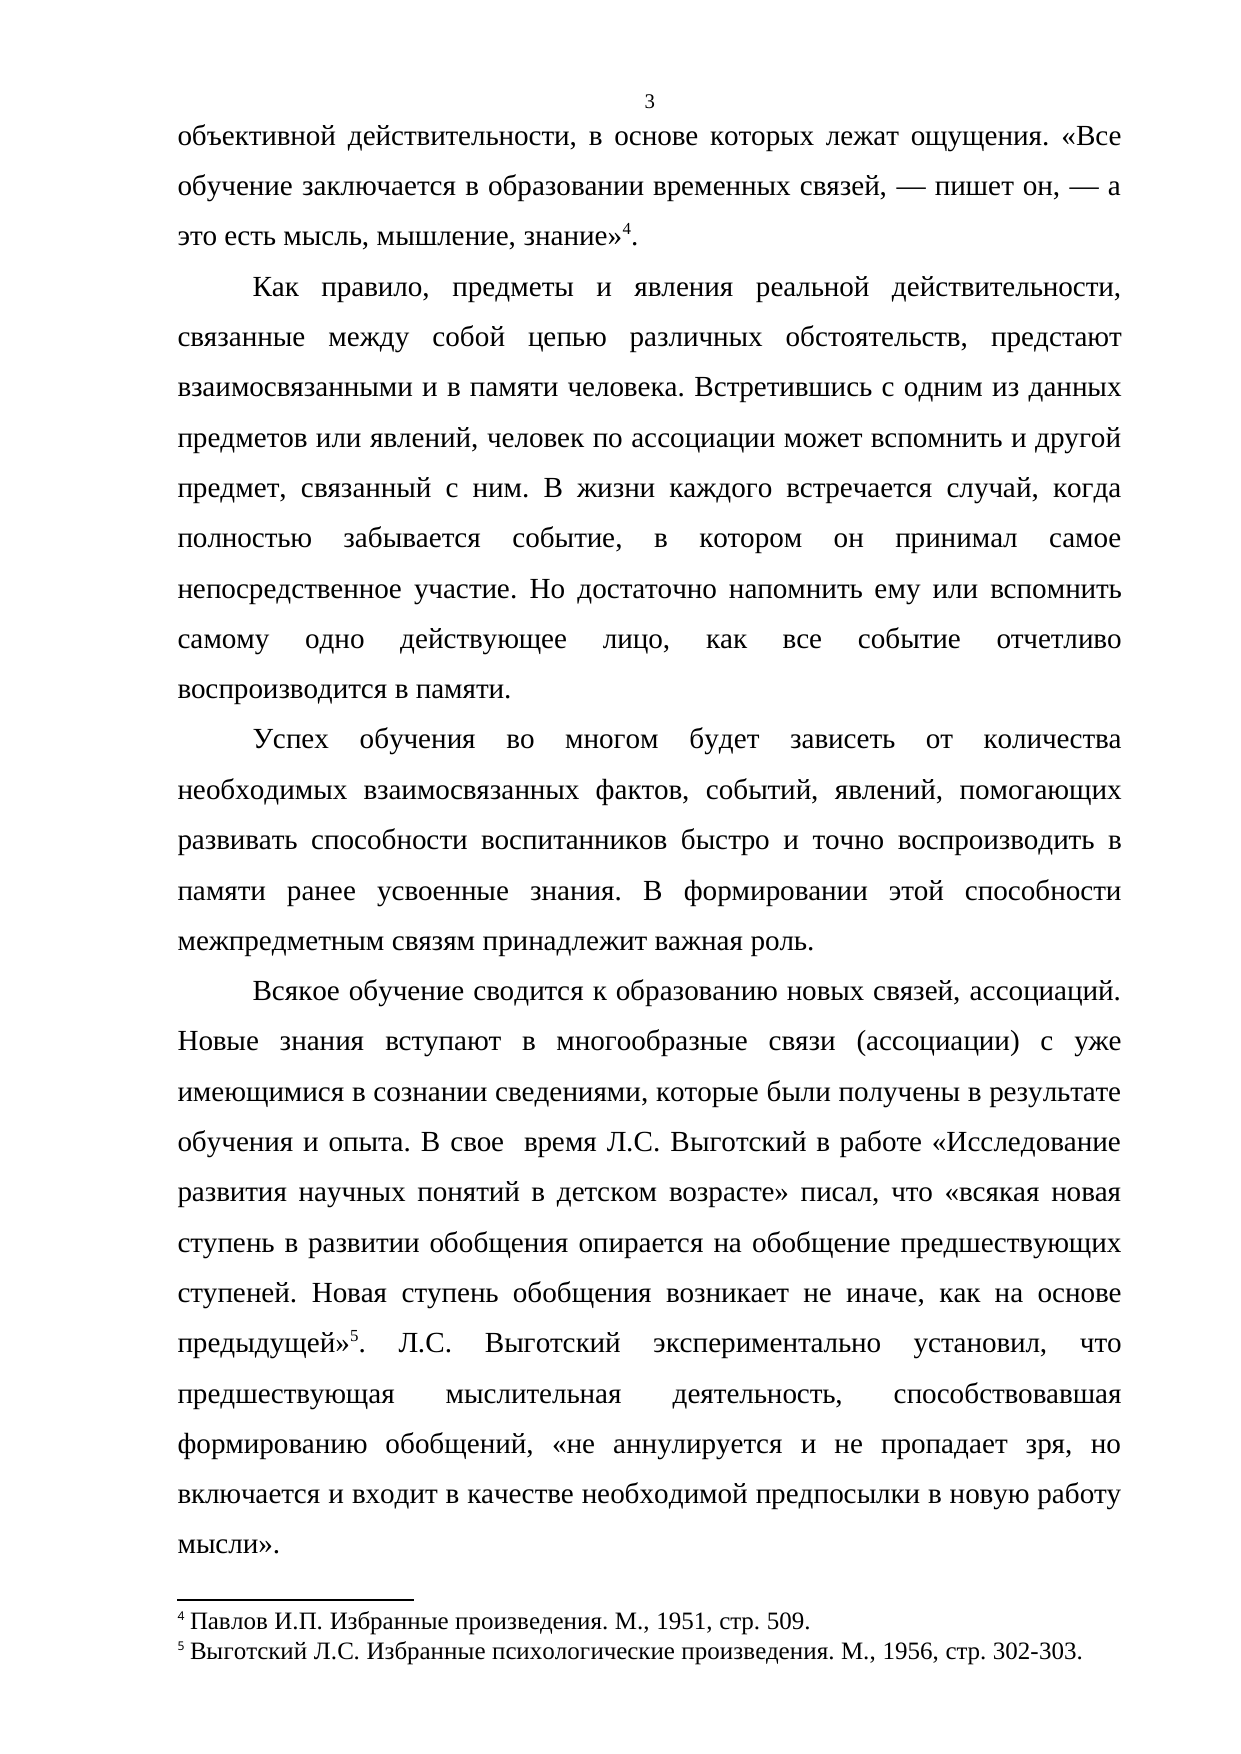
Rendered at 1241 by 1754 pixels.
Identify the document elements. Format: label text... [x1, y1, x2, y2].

text Всякое обучение сводится к образованию новых связей, ассоциаций. Новые знания вступают в многообразные связи (ассоциации) с уже имеющимися в сознании сведениями, которые были получены в результате обучения и опыта. В свое время Л.С. Выготский в работе «Исследование развития научных понятий в детском возрасте» писал, что «всякая новая ступень в развитии обобщения опирается на обобщение предшествующих ступеней. Новая ступень обобщения возникает не иначе, как на основе предыдущей». Л.С. Выготский экспериментально установил, что предшествующая мыслительная деятельность, способствовавшая формированию обобщений, «не аннулируется и не пропадает зря, но включается и входит в качестве необходимой предпосылки в новую работу мысли». [177, 973, 1122, 1560]
text Успех обучения во многом будет зависеть от количества необходимых взаимосвязанных фактов, событий, явлений, помогающих развивать способности воспитанников быстро и точно воспроизводить в памяти ранее усвоенные знания. В формировании этой способности межпредметным связям принадлежит важная роль. [177, 722, 1122, 957]
text Как правило, предметы и явления реальной действительности, связанные между собой цепью различных обстоятельств, предстают взаимосвязанными и в памяти человека. Встретившись с одним из данных предметов или явлений, человек по ассоциации может вспомнить и другой предмет, связанный с ним. В жизни каждого встречается случай, когда полностью забывается событие, в котором он принимал самое непосредственное участие. Но достаточно напомнить ему или вспомнить самому одно действующее лицо, как все событие отчетливо воспроизводится в памяти. [177, 269, 1122, 705]
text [177, 118, 1122, 252]
